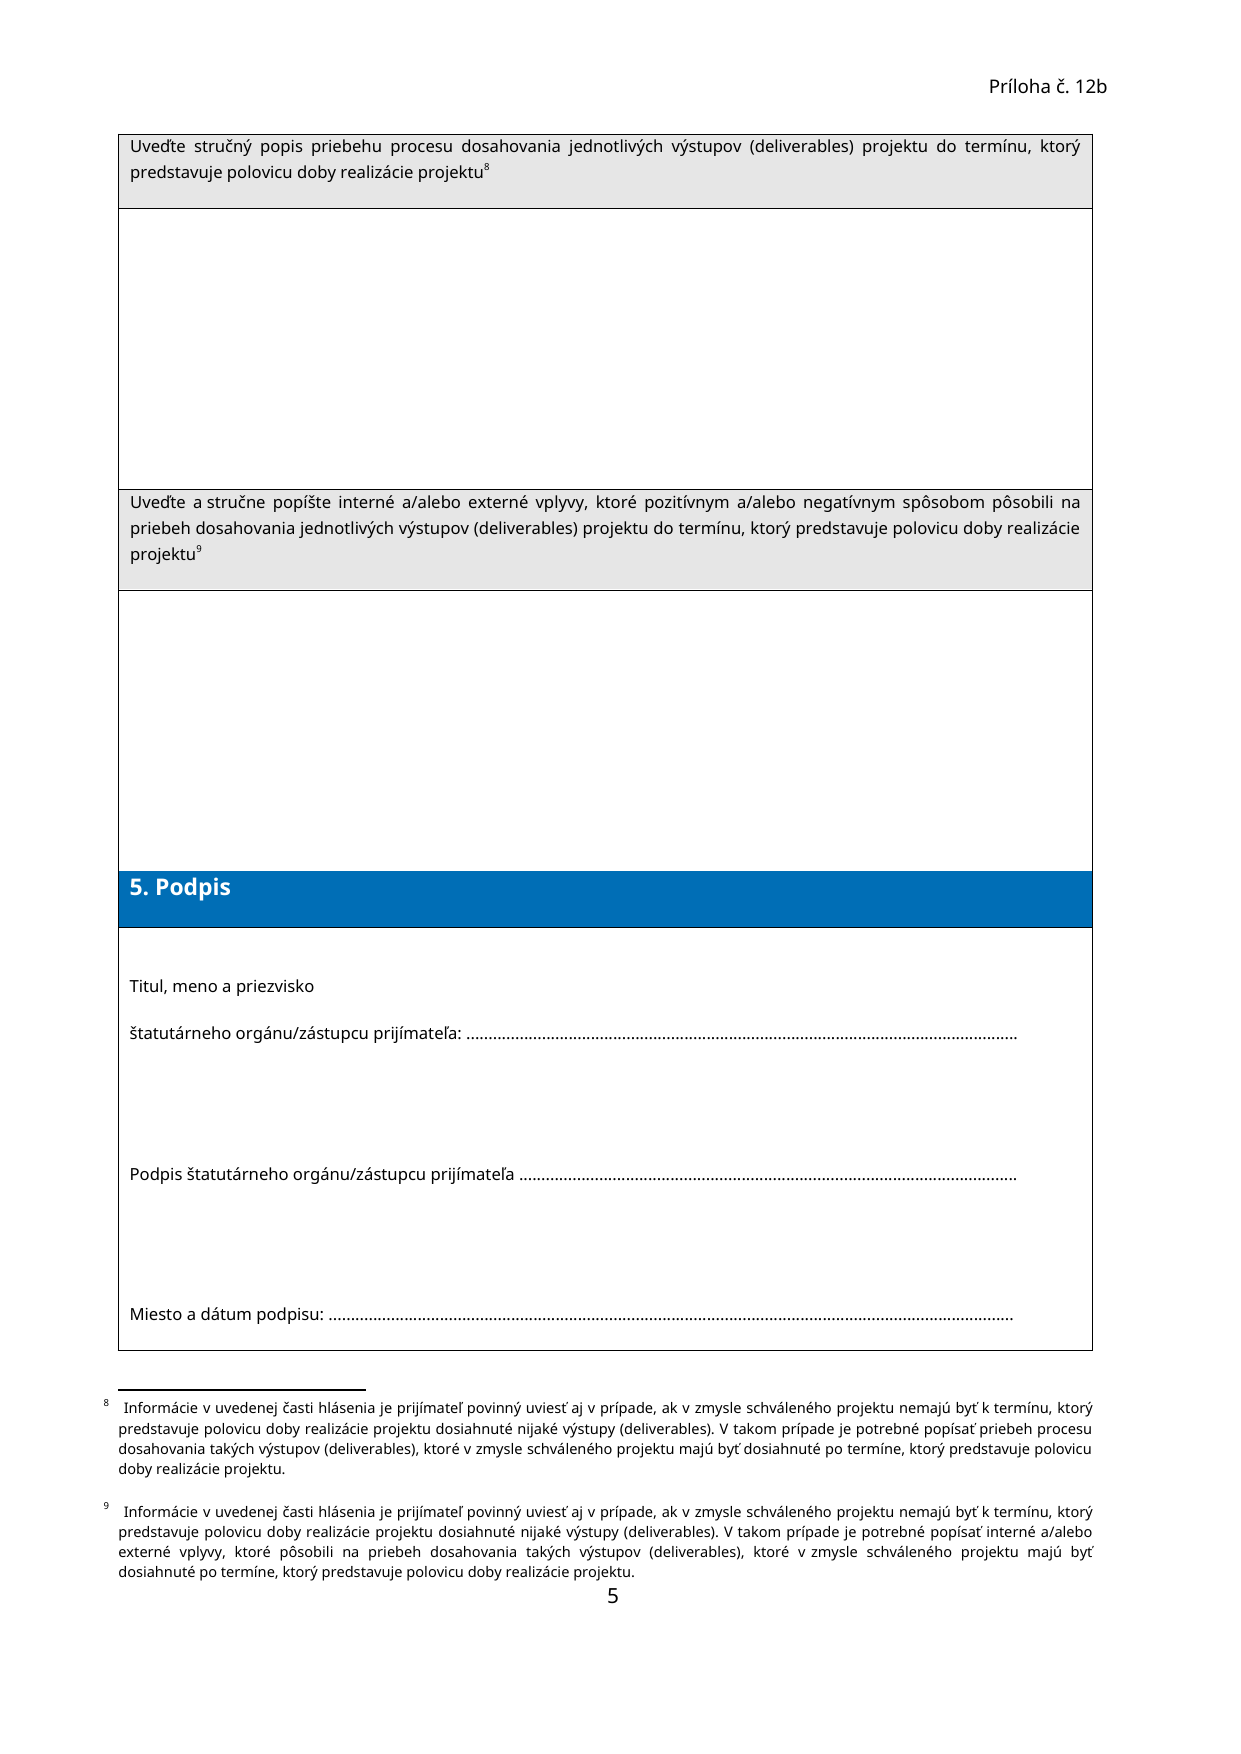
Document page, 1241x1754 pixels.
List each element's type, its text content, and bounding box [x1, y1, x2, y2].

table_header 5. Podpis [119, 871, 1092, 927]
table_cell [119, 928, 1092, 1350]
table_cell Uveďte stručný popis priebehu procesu dosahovania jednotlivých výstupov (deliverables) projektu do termínu, ktorý predstavuje polovicu doby realizácie projektu [119, 135, 1092, 208]
table_cell [119, 209, 1092, 489]
table_cell Uveďte a stručne popíšte interné a/alebo externé vplyvy, ktoré pozitívnym a/alebo negatívnym spôsobom pôsobili na priebeh dosahovania jednotlivých výstupov (deliverables) projektu do termínu, ktorý predstavuje polovicu doby realizácie projektu [119, 490, 1092, 589]
table_cell [119, 591, 1092, 871]
